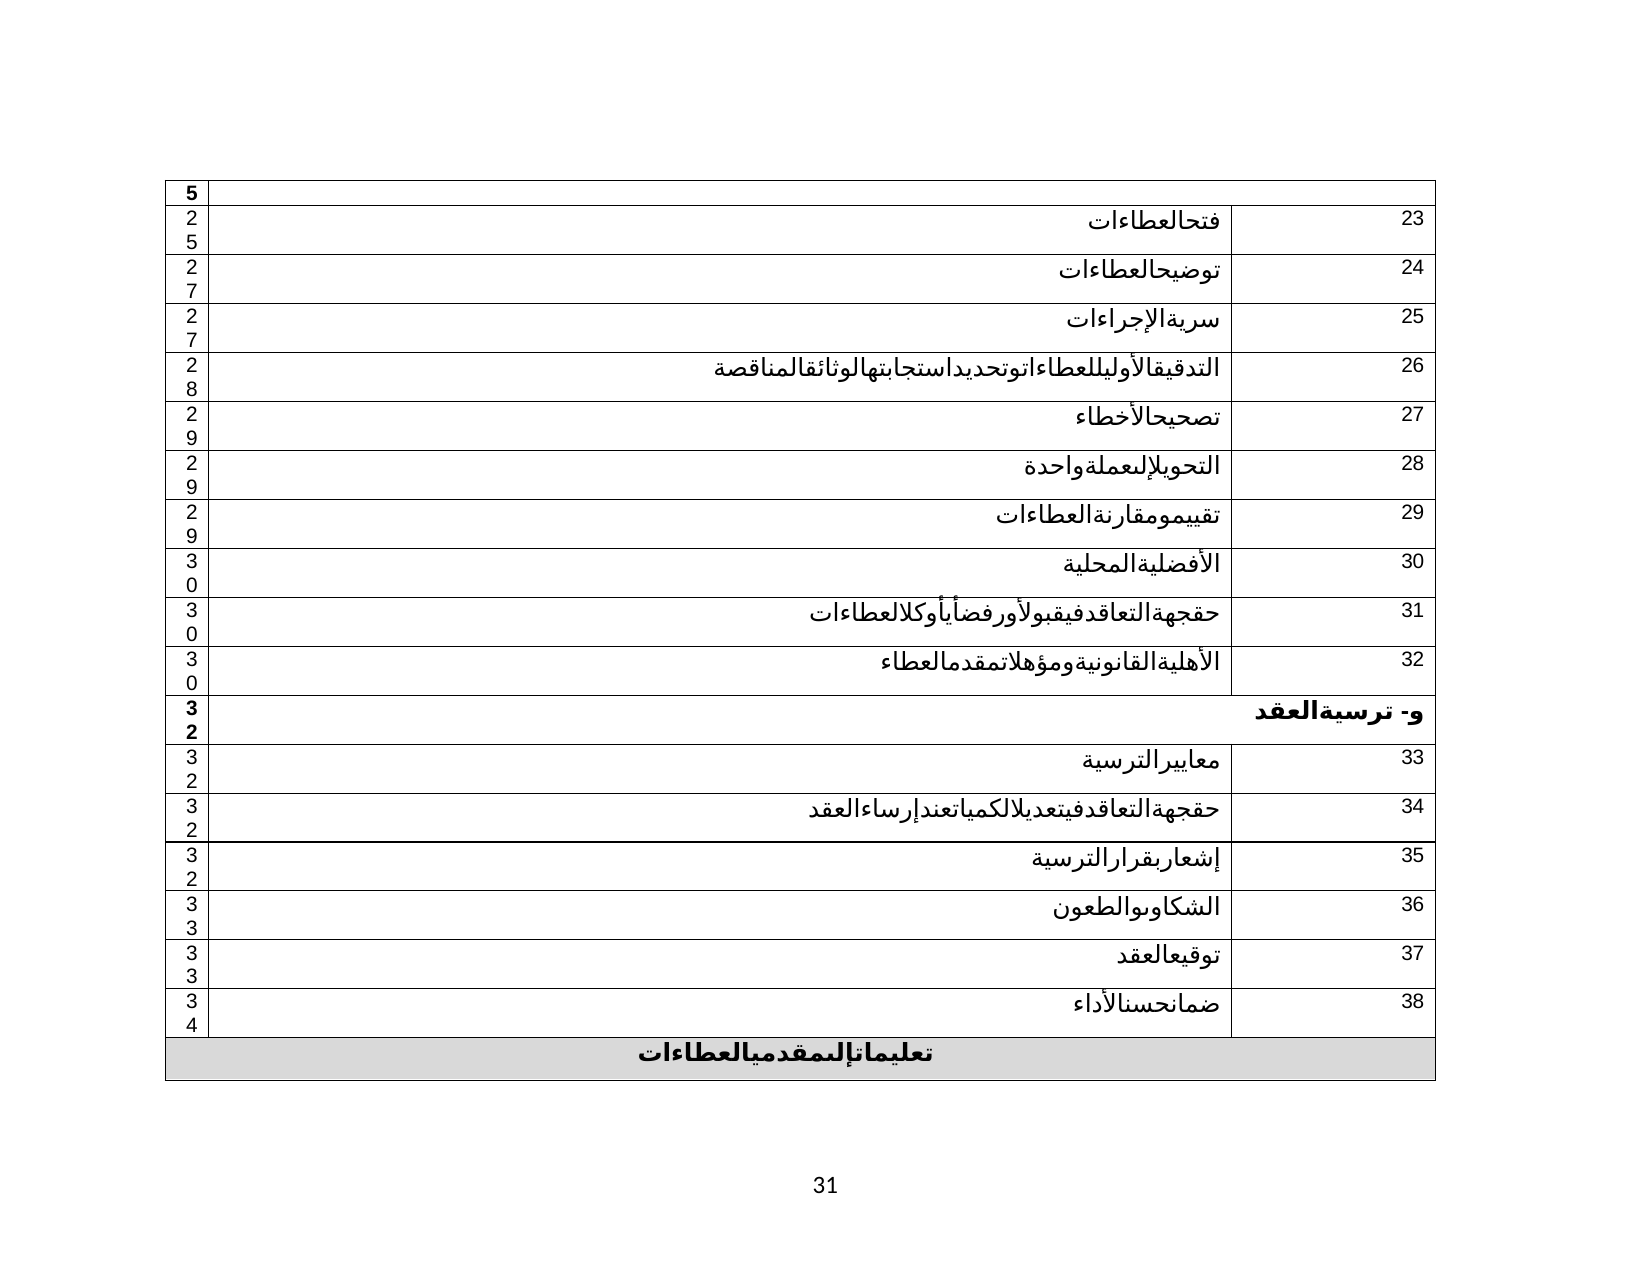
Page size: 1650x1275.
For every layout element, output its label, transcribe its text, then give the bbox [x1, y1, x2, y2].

table_cell 30 [166, 647, 208, 694]
table_cell 32 [1232, 647, 1435, 694]
table_cell 29 [166, 402, 208, 450]
table_cell حقجهةالتعاقدفيتعديلالكمياتعندإرساءالعقد [209, 794, 1231, 841]
table_cell 29 [166, 451, 208, 499]
table_cell 33 [166, 891, 208, 939]
table_cell 38 [1232, 989, 1435, 1037]
table_cell 32 [166, 794, 208, 841]
table_cell 32 [166, 696, 208, 743]
table_cell توقيعالعقد [209, 940, 1231, 988]
table_cell الشكاوىوالطعون [209, 891, 1231, 939]
table_cell توضيحالعطاءات [209, 255, 1231, 303]
table_cell 23 [1232, 206, 1435, 254]
table_cell 35 [1232, 843, 1435, 890]
table_cell تصحيحالأخطاء [209, 402, 1231, 450]
table_cell حقجهةالتعاقدفيقبولأورفضأيأوكلالعطاءات [209, 598, 1231, 646]
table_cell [209, 181, 1435, 205]
table_cell 29 [1232, 500, 1435, 548]
table_cell 27 [1232, 402, 1435, 450]
table_cell 34 [166, 989, 208, 1037]
table_cell 34 [1232, 794, 1435, 841]
table_cell 28 [1232, 451, 1435, 499]
table_cell معاييرالترسية [209, 745, 1231, 792]
table_cell تعليماتإلىمقدميالعطاءات [166, 1038, 1435, 1079]
table_cell 25 [1232, 304, 1435, 352]
table_cell التدقيقالأوليللعطاءاتوتحديداستجابتهالوثائقالمناقصة [209, 353, 1231, 401]
table_cell 28 [166, 353, 208, 401]
table_cell سريةالإجراءات [209, 304, 1231, 352]
table_cell 30 [166, 549, 208, 597]
table_cell ضمانحسنالأداء [209, 989, 1231, 1037]
table_cell 25 [166, 206, 208, 254]
table_cell 32 [166, 843, 208, 890]
table_cell 33 [166, 940, 208, 988]
table_cell الأهليةالقانونيةومؤهلاتمقدمالعطاء [209, 647, 1231, 694]
table_cell 25 [166, 181, 208, 205]
table_cell و- ترسيةالعقد [209, 696, 1435, 743]
table_cell 36 [1232, 891, 1435, 939]
table_cell تقييمومقارنةالعطاءات [209, 500, 1231, 548]
table_cell الأفضليةالمحلية [209, 549, 1231, 597]
table_cell 26 [1232, 353, 1435, 401]
table_cell 31 [1232, 598, 1435, 646]
table_cell 29 [166, 500, 208, 548]
table_cell 27 [166, 255, 208, 303]
table_cell 33 [1232, 745, 1435, 792]
table_cell 30 [1232, 549, 1435, 597]
table_cell 27 [166, 304, 208, 352]
table_cell 24 [1232, 255, 1435, 303]
table_cell إشعاربقرارالترسية [209, 843, 1231, 890]
table_cell 37 [1232, 940, 1435, 988]
table_cell فتحالعطاءات [209, 206, 1231, 254]
table_cell 30 [166, 598, 208, 646]
table_cell 32 [166, 745, 208, 792]
table_cell التحويلإلىعملةواحدة [209, 451, 1231, 499]
